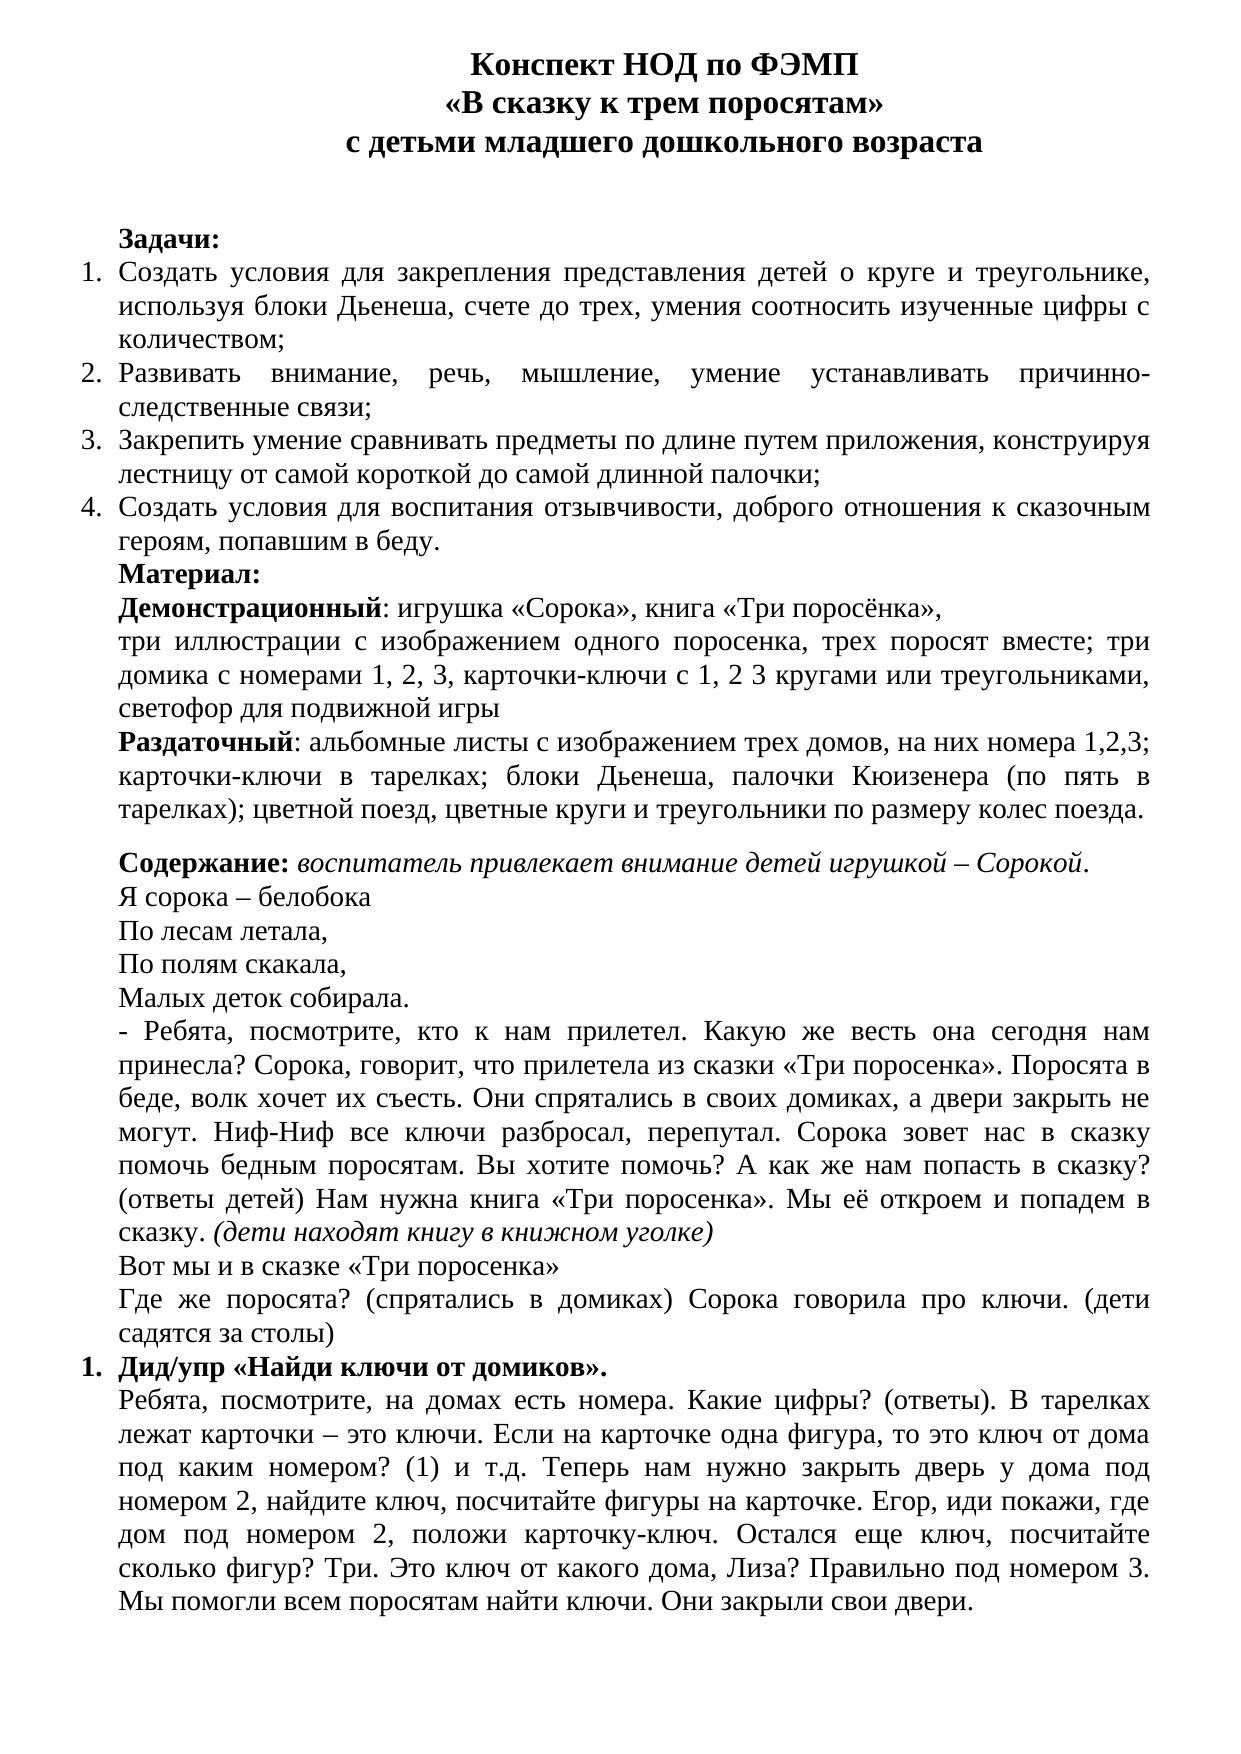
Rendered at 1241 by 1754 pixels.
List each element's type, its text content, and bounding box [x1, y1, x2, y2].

text Вот мы и в сказке «Три поросенка» [118, 1248, 1152, 1282]
text Конспект НОД по ФЭМП [177, 44, 1152, 83]
list Развивать внимание, речь, мышление, умение устанавливать причинно-следственные связи; [81, 355, 1152, 422]
text Демонстрационный: игрушка «Сорока», книга «Три поросёнка», [118, 590, 1152, 623]
list Закрепить умение сравнивать предметы по длине путем приложения, конструируя лестницу от самой короткой до самой длинной палочки; [81, 422, 1152, 489]
text По лесам летала, [118, 913, 1152, 946]
text три иллюстрации с изображением одного поросенка, трех поросят вместе; три домика с номерами 1, 2, 3, карточки-ключи с 1, 2 3 кругами или треугольниками, светофор для подвижной игры [118, 623, 1152, 724]
text Ребята, посмотрите, на домах есть номера. Какие цифры? (ответы). В тарелках лежат карточки – это ключи. Если на карточке одна фигура, то это ключ от дома под каким номером? (1) и т.д. Теперь нам нужно закрыть дверь у дома под номером 2, найдите ключ, посчитайте фигуры на карточке. Егор, иди покажи, где дом под номером 2, положи карточку-ключ. Остался еще ключ, посчитайте сколько фигур? Три. Это ключ от какого дома, Лиза? Правильно под номером 3. Мы помогли всем поросятам найти ключи. Они закрыли свои двери. [118, 1382, 1152, 1617]
text «В сказку к трем поросятам» [177, 83, 1152, 121]
text - Ребята, посмотрите, кто к нам прилетел. Какую же весть она сегодня нам принесла? Сорока, говорит, что прилетела из сказки «Три поросенка». Поросята в беде, волк хочет их съесть. Они спрятались в своих домиках, а двери закрыть не могут. Ниф-Ниф все ключи разбросал, перепутал. Сорока зовет нас в сказку помочь бедным поросятам. Вы хотите помочь? А как же нам попасть в сказку? (ответы детей) Нам нужна книга «Три поросенка». Мы её откроем и попадем в сказку. (дети находят книгу в книжном уголке) [118, 1013, 1152, 1248]
text Где же поросята? (спрятались в домиках) Сорока говорила про ключи. (дети садятся за столы) [118, 1282, 1152, 1349]
text Малых деток собирала. [118, 980, 1152, 1013]
list Создать условия для закрепления представления детей о круге и треугольнике, используя блоки Дьенеша, счете до трех, умения соотносить изученные цифры с количеством; [81, 254, 1152, 355]
text Раздаточный: альбомные листы с изображением трех домов, на них номера 1,2,3; карточки-ключи в тарелках; блоки Дьенеша, палочки Кюизенера (по пять в тарелках); цветной поезд, цветные круги и треугольники по размеру колес поезда. [118, 724, 1152, 825]
text Я сорока – белобока [118, 879, 1152, 913]
list Создать условия для воспитания отзывчивости, доброго отношения к сказочным героям, попавшим в беду. [81, 489, 1152, 556]
list Дид/упр «Найди ключи от домиков». [81, 1349, 1152, 1382]
text Содержание: воспитатель привлекает внимание детей игрушкой – Сорокой. [118, 846, 1152, 879]
text Материал: [118, 556, 1152, 590]
text с детьми младшего дошкольного возраста [177, 121, 1152, 159]
text Задачи: [118, 221, 1152, 254]
text По полям скакала, [118, 946, 1152, 980]
